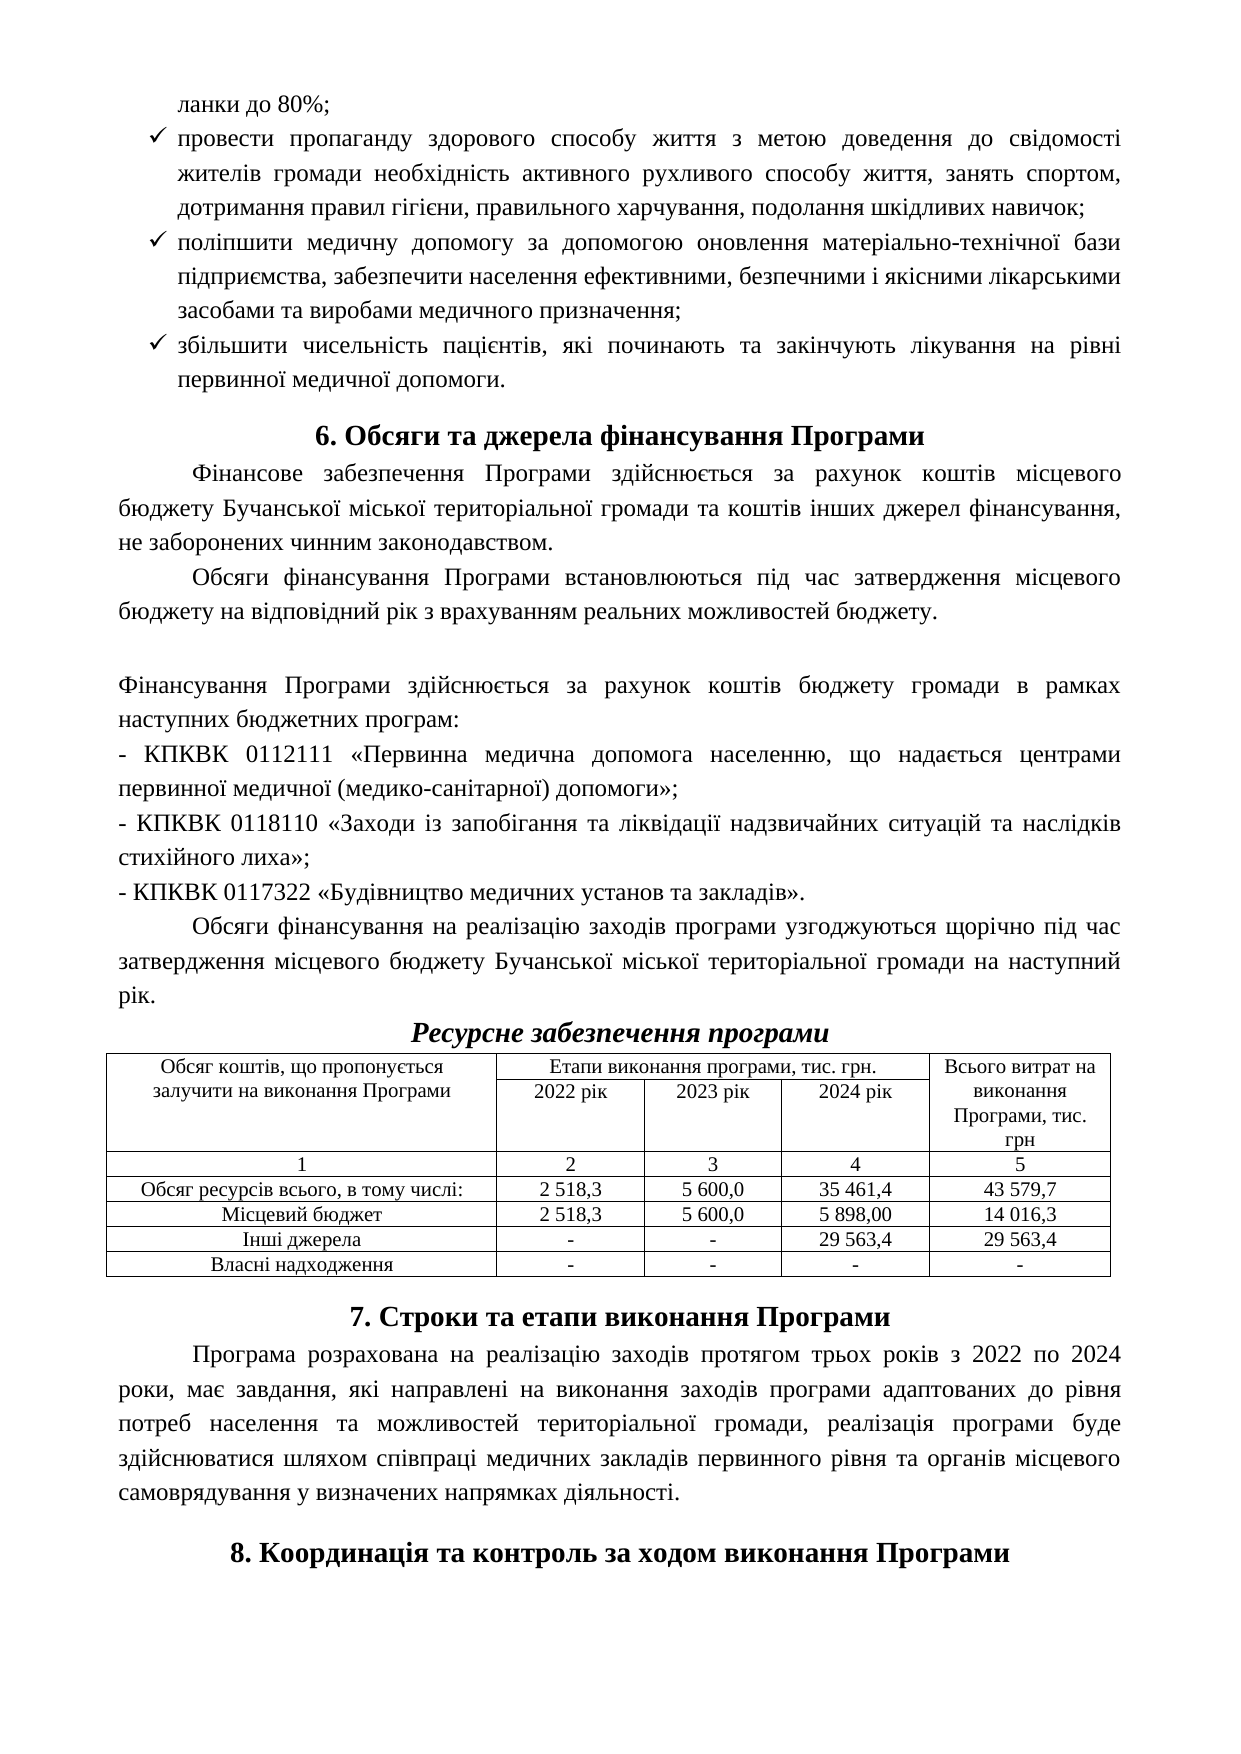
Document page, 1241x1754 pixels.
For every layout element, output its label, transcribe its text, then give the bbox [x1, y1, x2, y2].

table_cell Власні надходження [107, 1252, 496, 1276]
table_cell - [782, 1252, 929, 1276]
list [148, 89, 1122, 117]
table_cell 2 518,3 [497, 1177, 644, 1201]
table_header Обсяг коштів, що пропонується залучити на виконання Програми [107, 1054, 496, 1151]
table_cell - [645, 1252, 781, 1276]
table_cell 5 898,00 [782, 1202, 929, 1226]
table_cell - [497, 1252, 644, 1276]
text - КПКВК 0117322 «Будівництво медичних установ та закладів». [118, 877, 1122, 906]
text - КПКВК 0112111 «Первинна медична допомога населенню, що надається центрами первинної медичної (медико-санітарної) допомоги»; [118, 739, 1122, 802]
table_cell 29 563,4 [930, 1227, 1110, 1251]
text 7. Строки та етапи виконання Програми [118, 1299, 1122, 1333]
table_cell - [645, 1227, 781, 1251]
text Обсяги фінансування на реалізацію заходів програми узгоджуються щорічно під час затвердження місцевого бюджету Бучанської міської територіальної громади на наступний рік. [118, 911, 1122, 1009]
table_header Етапи виконання програми, тис. грн. [497, 1054, 929, 1078]
table_cell 2023 рік [645, 1080, 781, 1151]
text Ресурсне забезпечення програми [118, 1015, 1122, 1048]
table_cell 4 [782, 1152, 929, 1176]
text 8. Координація та контроль за ходом виконання Програми [118, 1535, 1122, 1568]
text Фінансове забезпечення Програми здійснюється за рахунок коштів місцевого бюджету Бучанської міської територіальної громади та коштів інших джерел фінансування, не заборонених чинним законодавством. [118, 458, 1122, 556]
table_cell 1 [107, 1152, 496, 1176]
table_cell - [497, 1227, 644, 1251]
table_cell 5 600,0 [645, 1177, 781, 1201]
table_cell 2 518,3 [497, 1202, 644, 1226]
table_header Всього витрат на виконання Програми, тис. грн [930, 1054, 1110, 1151]
text Обсяги фінансування Програми встановлюються під час затвердження місцевого бюджету на відповідний рік з врахуванням реальних можливостей бюджету. [118, 562, 1122, 625]
table_cell - [930, 1252, 1110, 1276]
text Програма розрахована на реалізацію заходів протягом трьох років з 2022 по 2024 роки, має завдання, які направлені на виконання заходів програми адаптованих до рівня потреб населення та можливостей територіальної громади, реалізація програми буде здійснюватися шляхом співпраці медичних закладів первинного рівня та органів місцевого самоврядування у визначених напрямках діяльності. [118, 1339, 1122, 1506]
table_cell 35 461,4 [782, 1177, 929, 1201]
text - КПКВК 0118110 «Заходи із запобігання та ліквідації надзвичайних ситуацій та наслідків стихійного лиха»; [118, 808, 1122, 871]
table_cell Інші джерела [107, 1227, 496, 1251]
table_cell 3 [645, 1152, 781, 1176]
table_cell 43 579,7 [930, 1177, 1110, 1201]
table_cell Обсяг ресурсів всього, в тому числі: [107, 1177, 496, 1201]
list провести пропаганду здорового способу життя з метою доведення до свідомості жителів громади необхідність активного рухливого способу життя, занять спортом, дотримання правил гігієни, правильного харчування, подолання шкідливих навичок; [148, 123, 1122, 221]
table_cell 2024 рік [782, 1080, 929, 1151]
list поліпшити медичну допомогу за допомогою оновлення матеріально-технічної бази підприємства, забезпечити населення ефективними, безпечними і якісними лікарськими засобами та виробами медичного призначення; [148, 227, 1122, 324]
table_cell 2 [497, 1152, 644, 1176]
table_cell Місцевий бюджет [107, 1202, 496, 1226]
text 6. Обсяги та джерела фінансування Програми [118, 418, 1122, 452]
text Фінансування Програми здійснюється за рахунок коштів бюджету громади в рамках наступних бюджетних програм: [118, 670, 1122, 733]
list збільшити чисельність пацієнтів, які починають та закінчують лікування на рівні первинної медичної допомоги. [148, 330, 1122, 393]
table_cell 5 600,0 [645, 1202, 781, 1226]
table_cell 5 [930, 1152, 1110, 1176]
table_cell 29 563,4 [782, 1227, 929, 1251]
table_cell 2022 рік [497, 1080, 644, 1151]
table_cell 14 016,3 [930, 1202, 1110, 1226]
